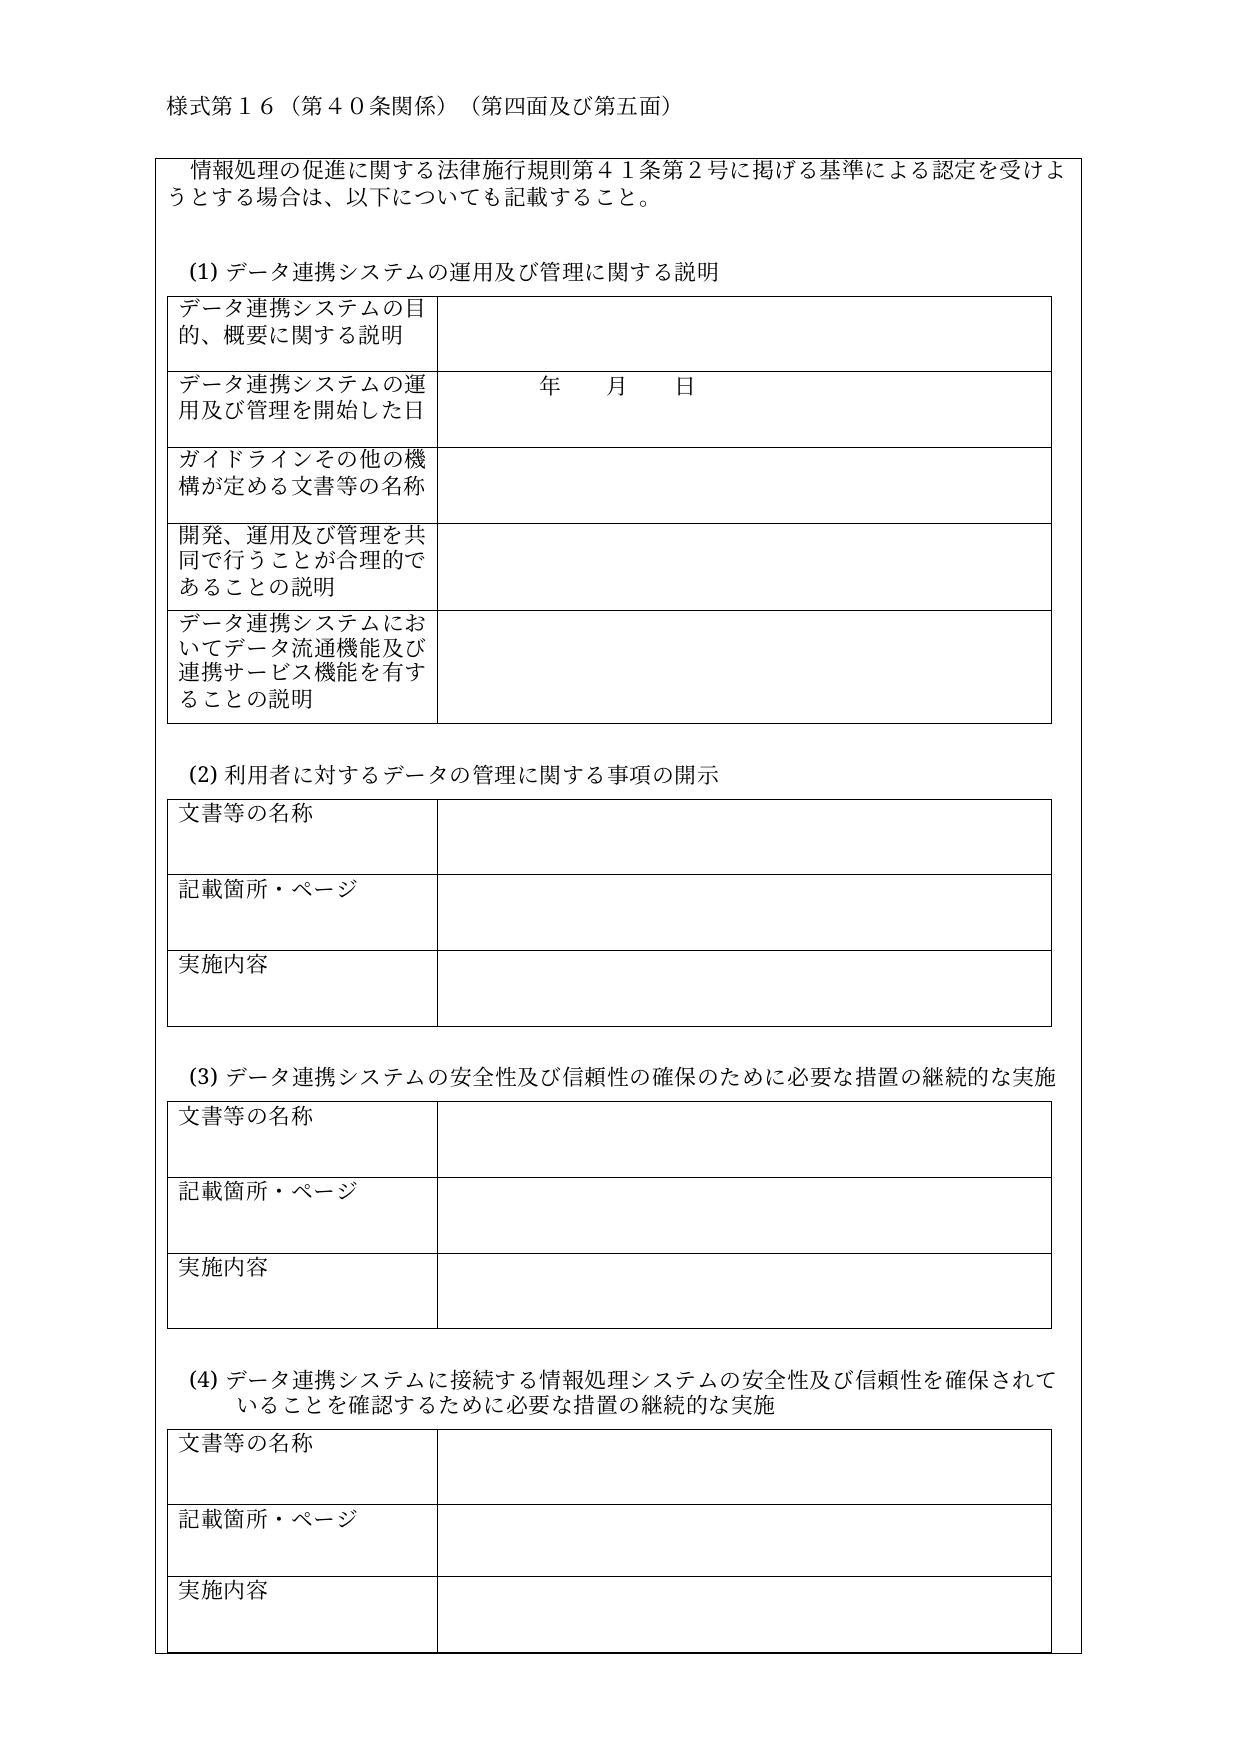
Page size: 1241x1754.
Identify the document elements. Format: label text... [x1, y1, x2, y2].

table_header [156, 159, 1081, 1653]
text 備考．用紙の大きさは、日本産業規格Ａ４とすること。様式第１６（第４０条関係）（第四面及び第五面） [167, 89, 1070, 121]
